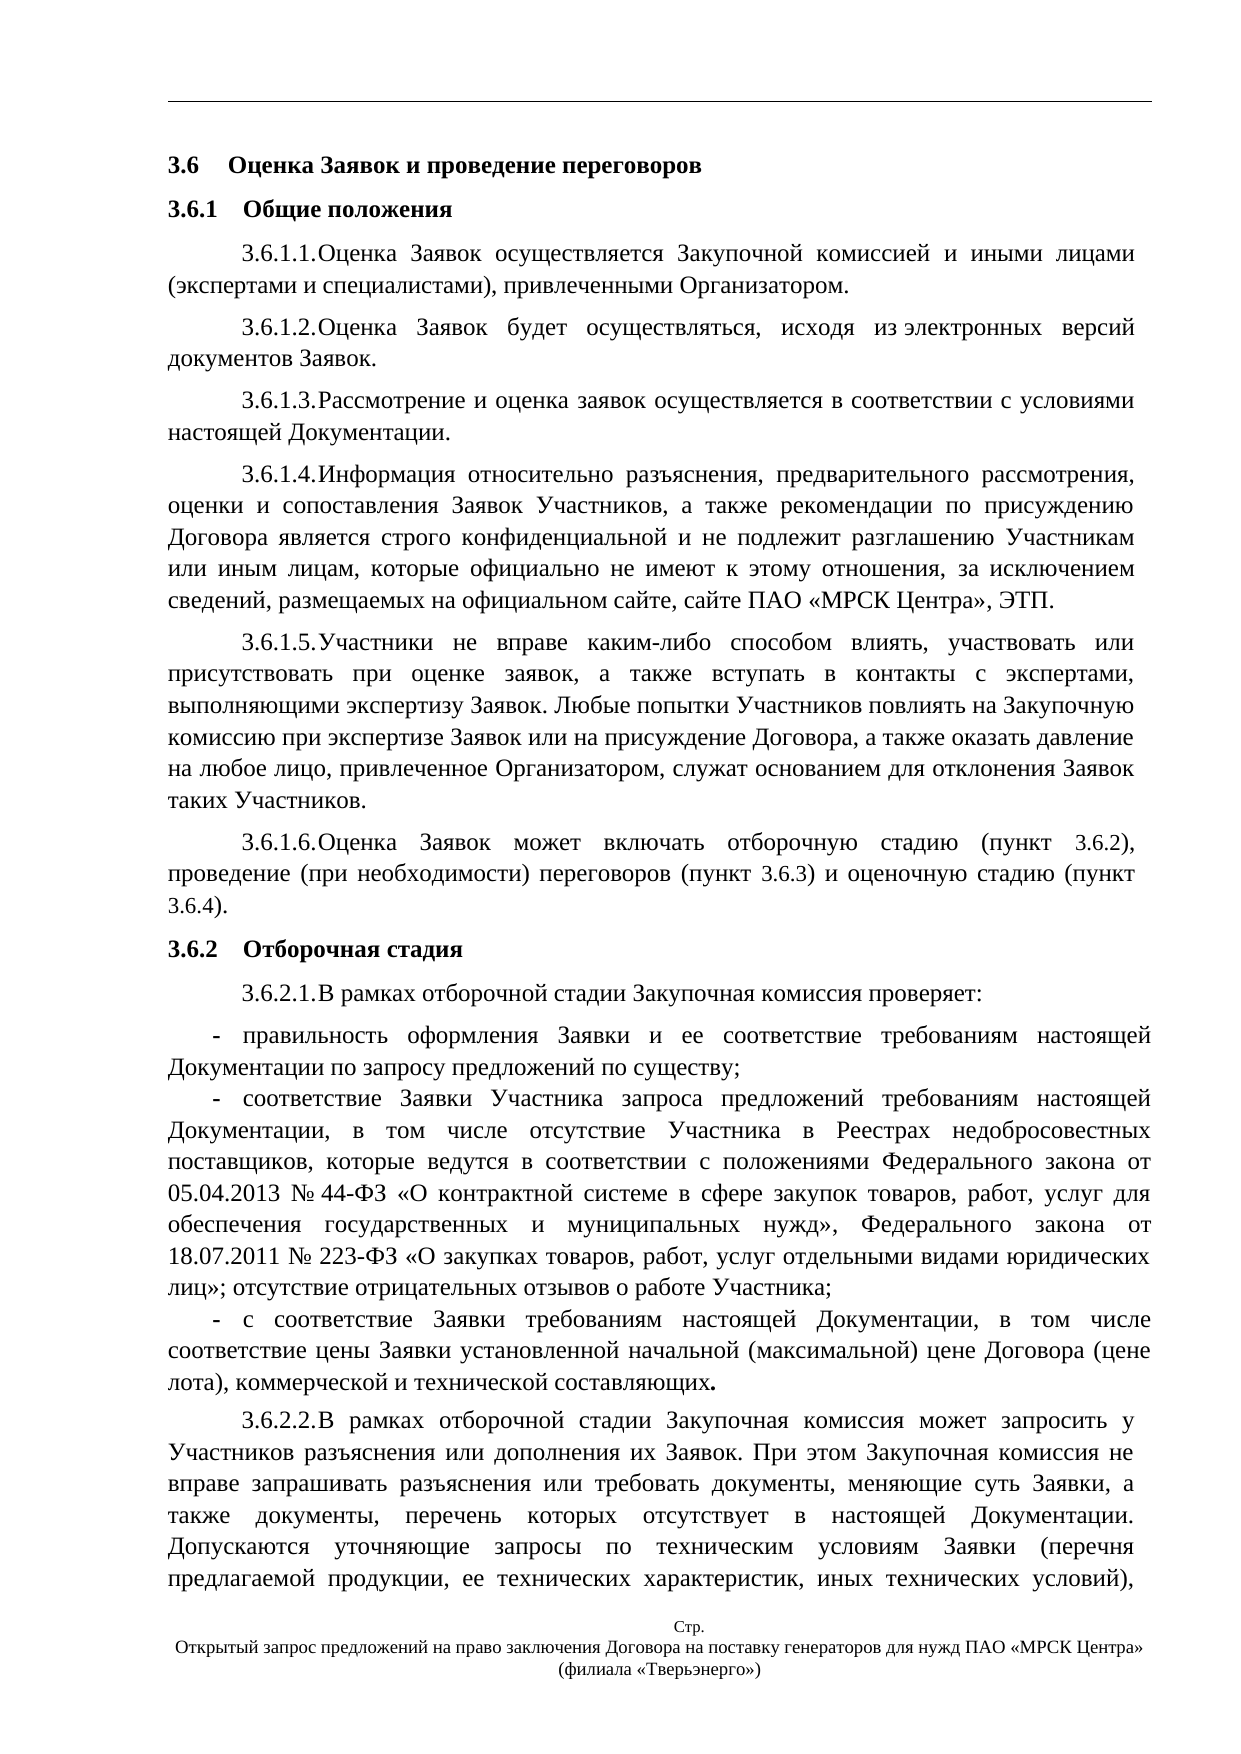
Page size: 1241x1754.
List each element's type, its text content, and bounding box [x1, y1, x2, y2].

subtitle Оценка Заявок и проведение переговоров [168, 150, 1152, 179]
list с соответствие Заявки требованиям настоящей Документации, в том числе соответствие цены Заявки установленной начальной (максимальной) цене Договора (цене лота), коммерческой и технической составляющих. [168, 1304, 1152, 1396]
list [168, 1405, 1135, 1592]
list Участники не вправе каким-либо способом влиять, участвовать или присутствовать при оценке заявок, а также вступать в контакты с экспертами, выполняющими экспертизу Заявок. Любые попытки Участников повлиять на Закупочную комиссию при экспертизе Заявок или на присуждение Договора, а также оказать давление на любое лицо, привлеченное Организатором, служат основанием для отклонения Заявок таких Участников. [168, 627, 1135, 813]
list Оценка Заявок будет осуществляться, исходя из электронных версий документов Заявок. [168, 312, 1135, 372]
subtitle Отборочная стадия [168, 934, 1152, 963]
list соответствие Заявки Участника запроса предложений требованиям настоящей Документации, в том числе отсутствие Участника в Реестрах недобросовестных поставщиков, которые ведутся в соответствии с положениями Федерального закона от 05.04.2013 № 44-ФЗ «О контрактной системе в сфере закупок товаров, работ, услуг для обеспечения государственных и муниципальных нужд», Федерального закона от 18.07.2011 № 223-ФЗ «О закупках товаров, работ, услуг отдельными видами юридических лиц»; отсутствие отрицательных отзывов о работе Участника; [168, 1083, 1152, 1301]
list Оценка Заявок осуществляется Закупочной комиссией и иными лицами (экспертами и специалистами), привлеченными Организатором. [168, 238, 1135, 298]
list Оценка Заявок может включать отборочную стадию (пункт 3.6.2), проведение (при необходимости) переговоров (пункт 3.6.3) и оценочную стадию (пункт 3.6.4). [168, 827, 1135, 919]
subtitle Общие положения [168, 194, 1152, 223]
list Рассмотрение и оценка заявок осуществляется в соответствии с условиями настоящей Документации. [168, 385, 1135, 446]
list В рамках отборочной стадии Закупочная комиссия проверяет: [168, 978, 1135, 1007]
list правильность оформления Заявки и ее соответствие требованиям настоящей Документации по запросу предложений по существу; [168, 1020, 1152, 1080]
list Информация относительно разъяснения, предварительного рассмотрения, оценки и сопоставления Заявок Участников, а также рекомендации по присуждению Договора является строго конфиденциальной и не подлежит разглашению Участникам или иным лицам, которые официально не имеют к этому отношения, за исключением сведений, размещаемых на официальном сайте, сайте ПАО «МРСК Центра», ЭТП. [168, 459, 1135, 614]
